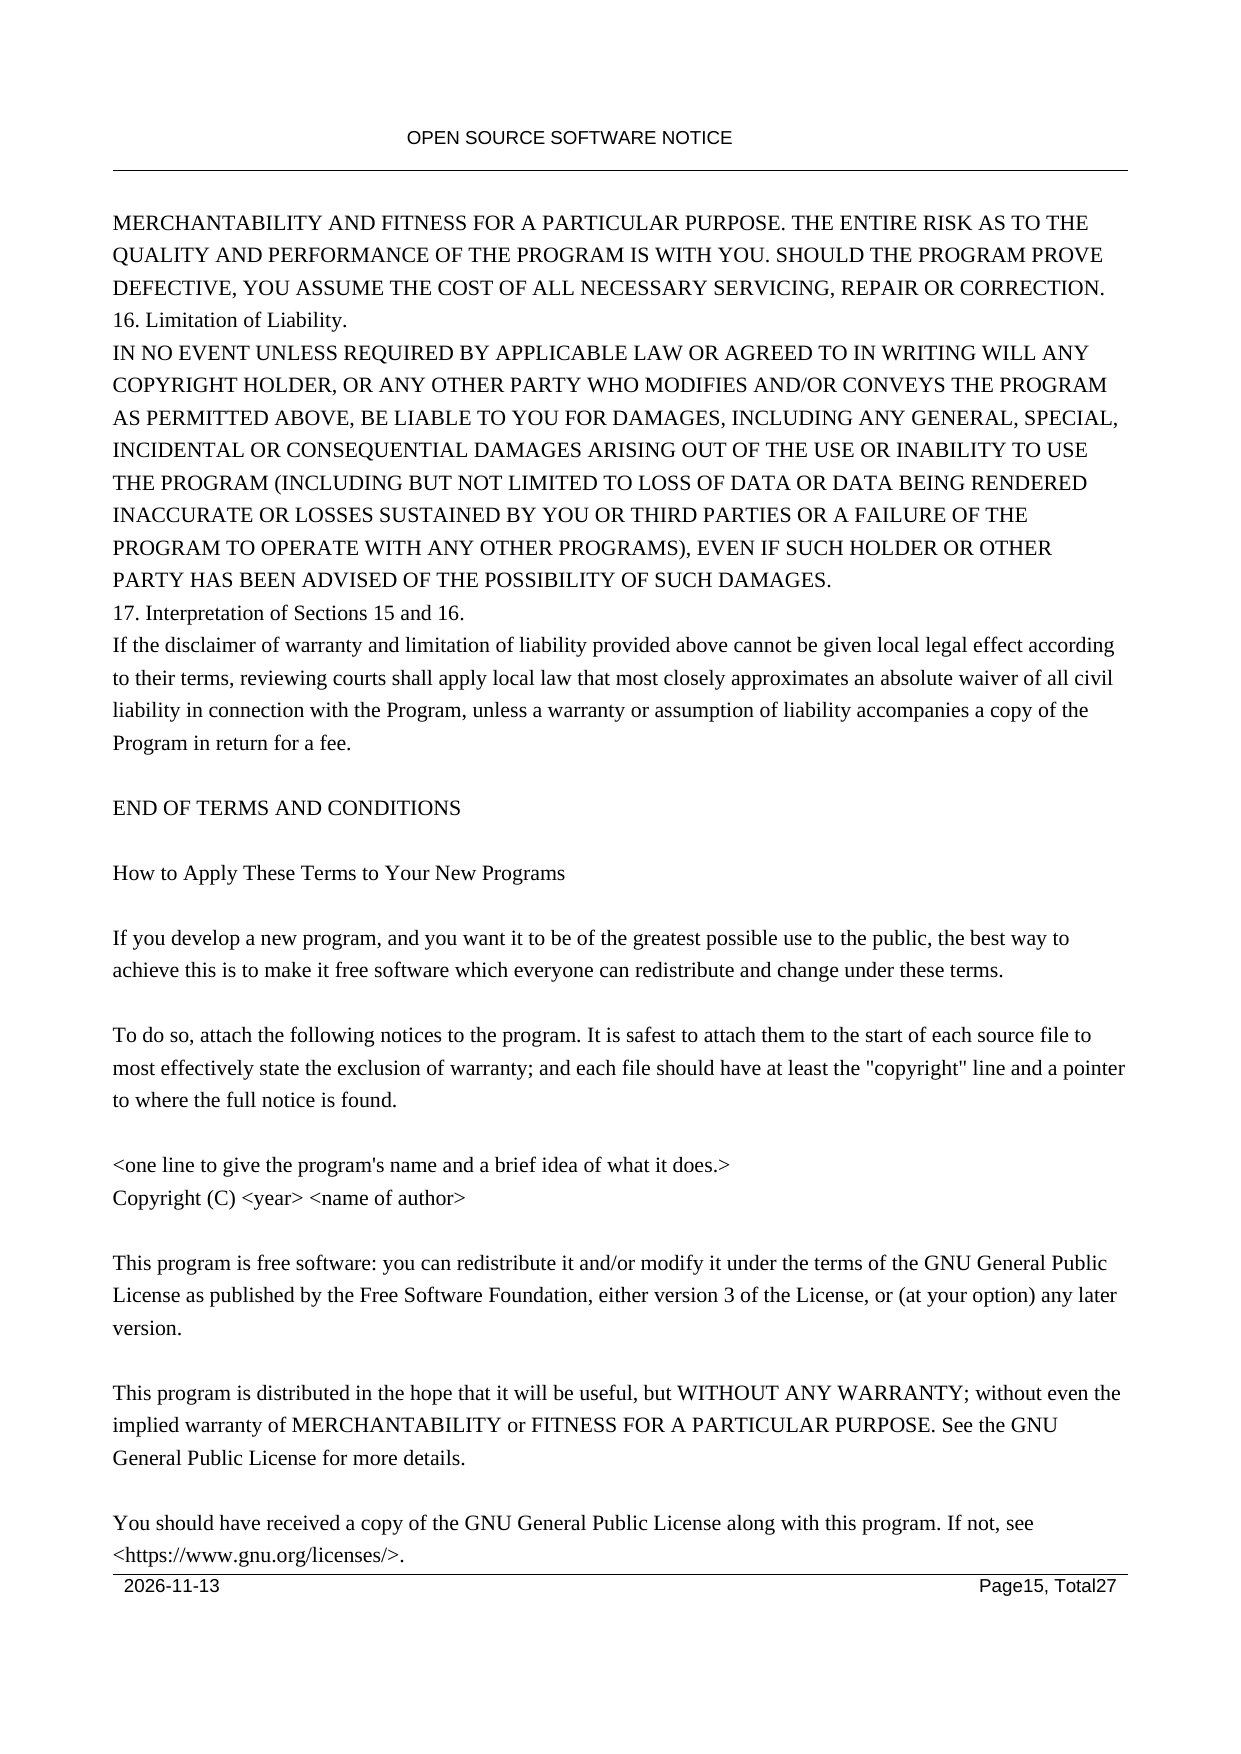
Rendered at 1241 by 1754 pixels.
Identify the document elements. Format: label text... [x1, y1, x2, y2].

text Copyright (C) <year> <name of author> [112, 1181, 1128, 1214]
text To do so, attach the following notices to the program. It is safest to attach them to the start of each source file to most effectively state the exclusion of warranty; and each file should have at least the "copyright" line and a pointer to where the full notice is found. [112, 1019, 1128, 1116]
text If the disclaimer of warranty and limitation of liability provided above cannot be given local legal effect according to their terms, reviewing courts shall apply local law that most closely approximates an absolute waiver of all civil liability in connection with the Program, unless a warranty or assumption of liability accompanies a copy of the Program in return for a fee. [112, 629, 1128, 759]
text <one line to give the program's name and a brief idea of what it does.> [112, 1149, 1128, 1181]
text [112, 206, 1128, 304]
text You should have received a copy of the GNU General Public License along with this program. If not, see <https://www.gnu.org/licenses/>. [112, 1506, 1128, 1571]
text This program is free software: you can redistribute it and/or modify it under the terms of the GNU General Public License as published by the Free Software Foundation, either version 3 of the License, or (at your option) any later version. [112, 1246, 1128, 1344]
text 16. Limitation of Liability. [112, 304, 1128, 336]
text This program is distributed in the hope that it will be useful, but WITHOUT ANY WARRANTY; without even the implied warranty of MERCHANTABILITY or FITNESS FOR A PARTICULAR PURPOSE. See the GNU General Public License for more details. [112, 1376, 1128, 1474]
text How to Apply These Terms to Your New Programs [112, 856, 1128, 889]
text If you develop a new program, and you want it to be of the greatest possible use to the public, the best way to achieve this is to make it free software which everyone can redistribute and change under these terms. [112, 921, 1128, 986]
text END OF TERMS AND CONDITIONS [112, 791, 1128, 824]
text IN NO EVENT UNLESS REQUIRED BY APPLICABLE LAW OR AGREED TO IN WRITING WILL ANY COPYRIGHT HOLDER, OR ANY OTHER PARTY WHO MODIFIES AND/OR CONVEYS THE PROGRAM AS PERMITTED ABOVE, BE LIABLE TO YOU FOR DAMAGES, INCLUDING ANY GENERAL, SPECIAL, INCIDENTAL OR CONSEQUENTIAL DAMAGES ARISING OUT OF THE USE OR INABILITY TO USE THE PROGRAM (INCLUDING BUT NOT LIMITED TO LOSS OF DATA OR DATA BEING RENDERED INACCURATE OR LOSSES SUSTAINED BY YOU OR THIRD PARTIES OR A FAILURE OF THE PROGRAM TO OPERATE WITH ANY OTHER PROGRAMS), EVEN IF SUCH HOLDER OR OTHER PARTY HAS BEEN ADVISED OF THE POSSIBILITY OF SUCH DAMAGES. [112, 336, 1128, 596]
text 17. Interpretation of Sections 15 and 16. [112, 596, 1128, 629]
